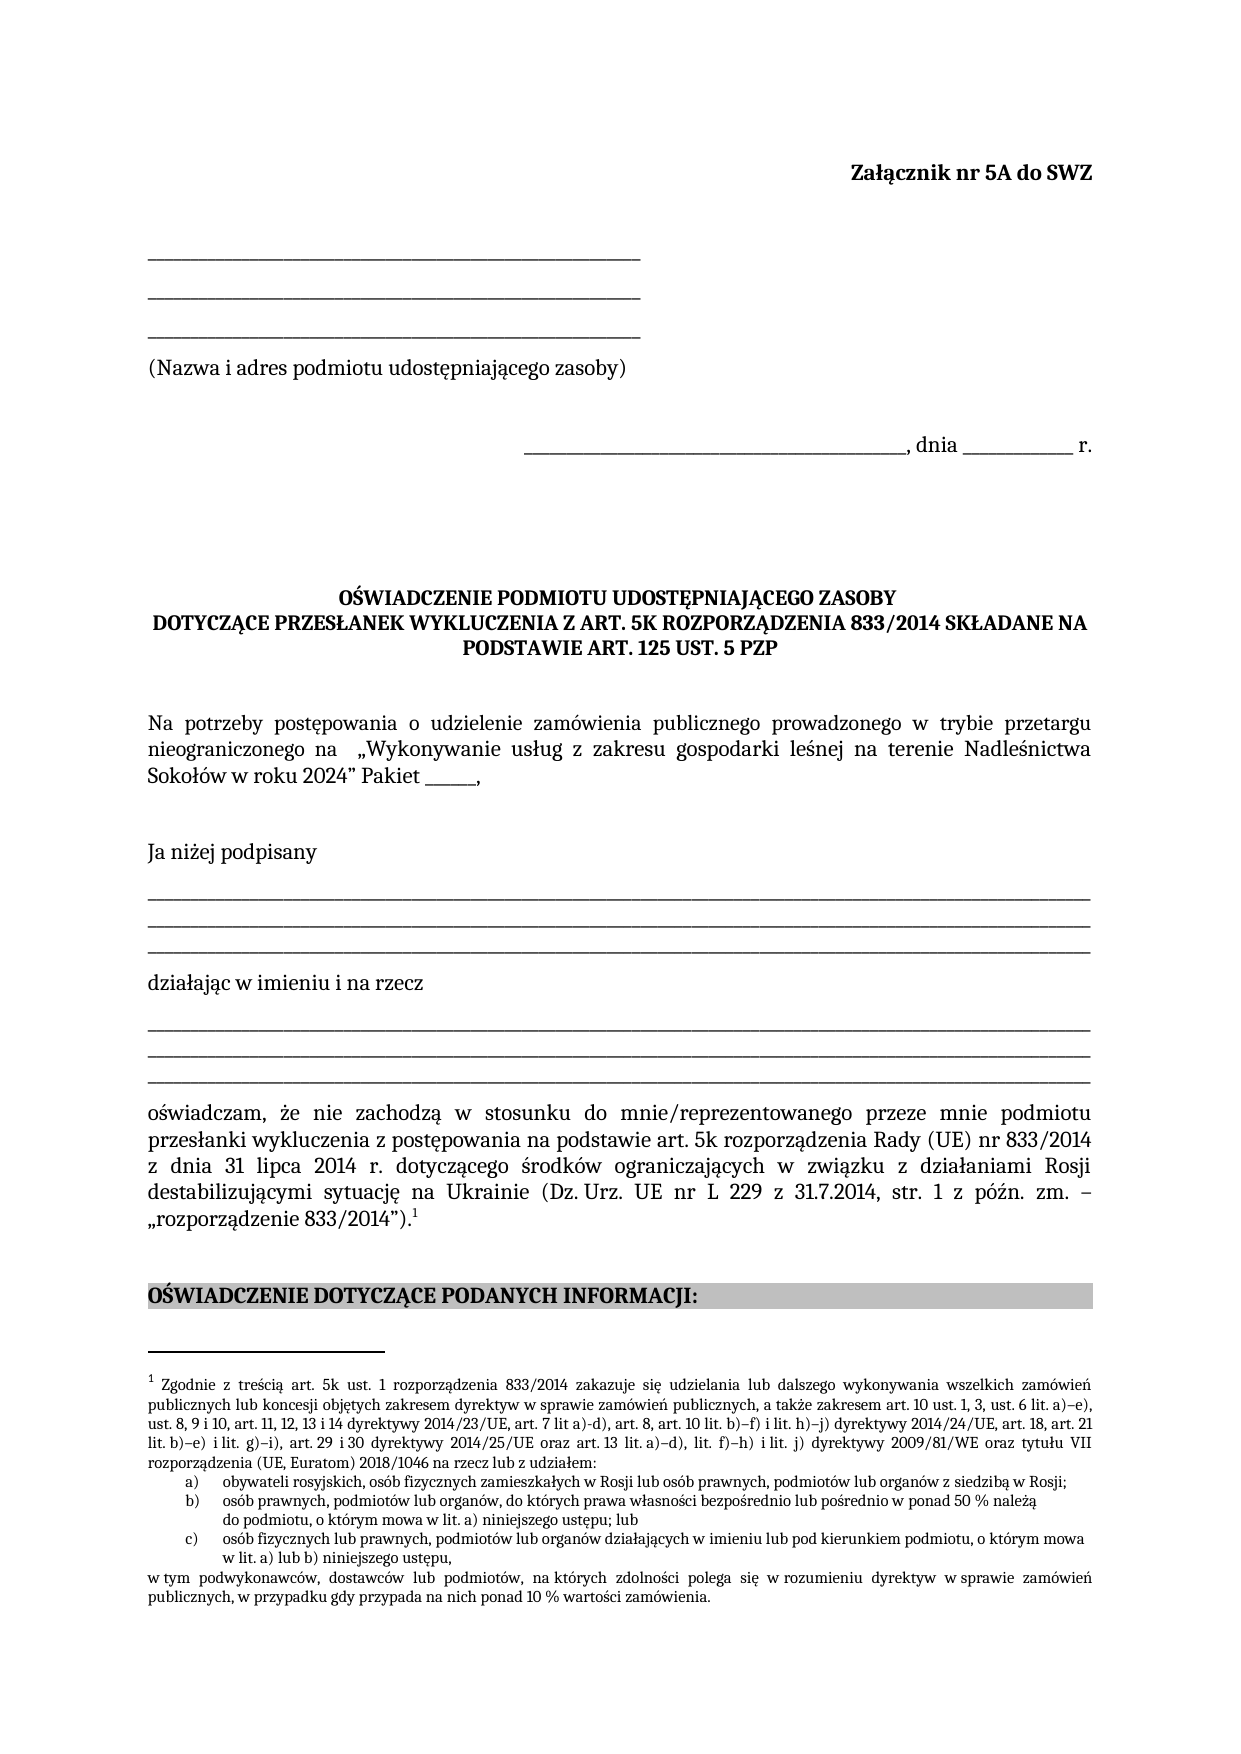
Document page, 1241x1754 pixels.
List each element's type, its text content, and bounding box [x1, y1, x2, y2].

text __________________________________________________________ [148, 277, 1093, 303]
text działając w imieniu i na rzecz [148, 969, 1093, 996]
text _____________________________________________, dnia _____________ r. [148, 432, 1093, 458]
text Na potrzeby postępowania o udzielenie zamówienia publicznego prowadzonego w trybie przetargu nieograniczonego na „Wykonywanie usług z zakresu gospodarki leśnej na terenie Nadleśnictwa Sokołów w roku 2024” Pakiet ______, [148, 711, 1093, 789]
text (Nazwa i adres podmiotu udostępniającego zasoby) [148, 354, 1093, 381]
text __________________________________________________________ [148, 316, 1093, 342]
text OŚWIADCZENIE PODMIOTU UDOSTĘPNIAJĄCEGO ZASOBY DOTYCZĄCE PRZESŁANEK WYKLUCZENIA Z ART. 5K ROZPORZĄDZENIA 833/2014 SKŁADANE NA PODSTAWIE ART. 125 UST. 5 PZP [148, 585, 1093, 661]
text Załącznik nr 5A do SWZ [148, 160, 1093, 186]
text _____________________________________________________________________________________________________________________________________________________________________________________________________________________________________________________________________________________________________________________________________________ [148, 878, 1093, 957]
text oświadczam, że nie zachodzą w stosunku do mnie/reprezentowanego przeze mnie podmiotu przesłanki wykluczenia z postępowania na podstawie art. 5k rozporządzenia Rady (UE) nr 833/2014 z dnia 31 lipca 2014 r. dotyczącego środków ograniczających w związku z działaniami Rosji destabilizującymi sytuację na Ukrainie (Dz. Urz. UE nr L 229 z 31.7.2014, str. 1 z późn. zm. – „rozporządzenie 833/2014”). [148, 1100, 1093, 1232]
text __________________________________________________________ [148, 238, 1093, 264]
text OŚWIADCZENIE DOTYCZĄCE PODANYCH INFORMACJI: [148, 1283, 1093, 1309]
text Ja niżej podpisany [148, 839, 1093, 866]
text _____________________________________________________________________________________________________________________________________________________________________________________________________________________________________________________________________________________________________________________________________________ [148, 1008, 1093, 1087]
